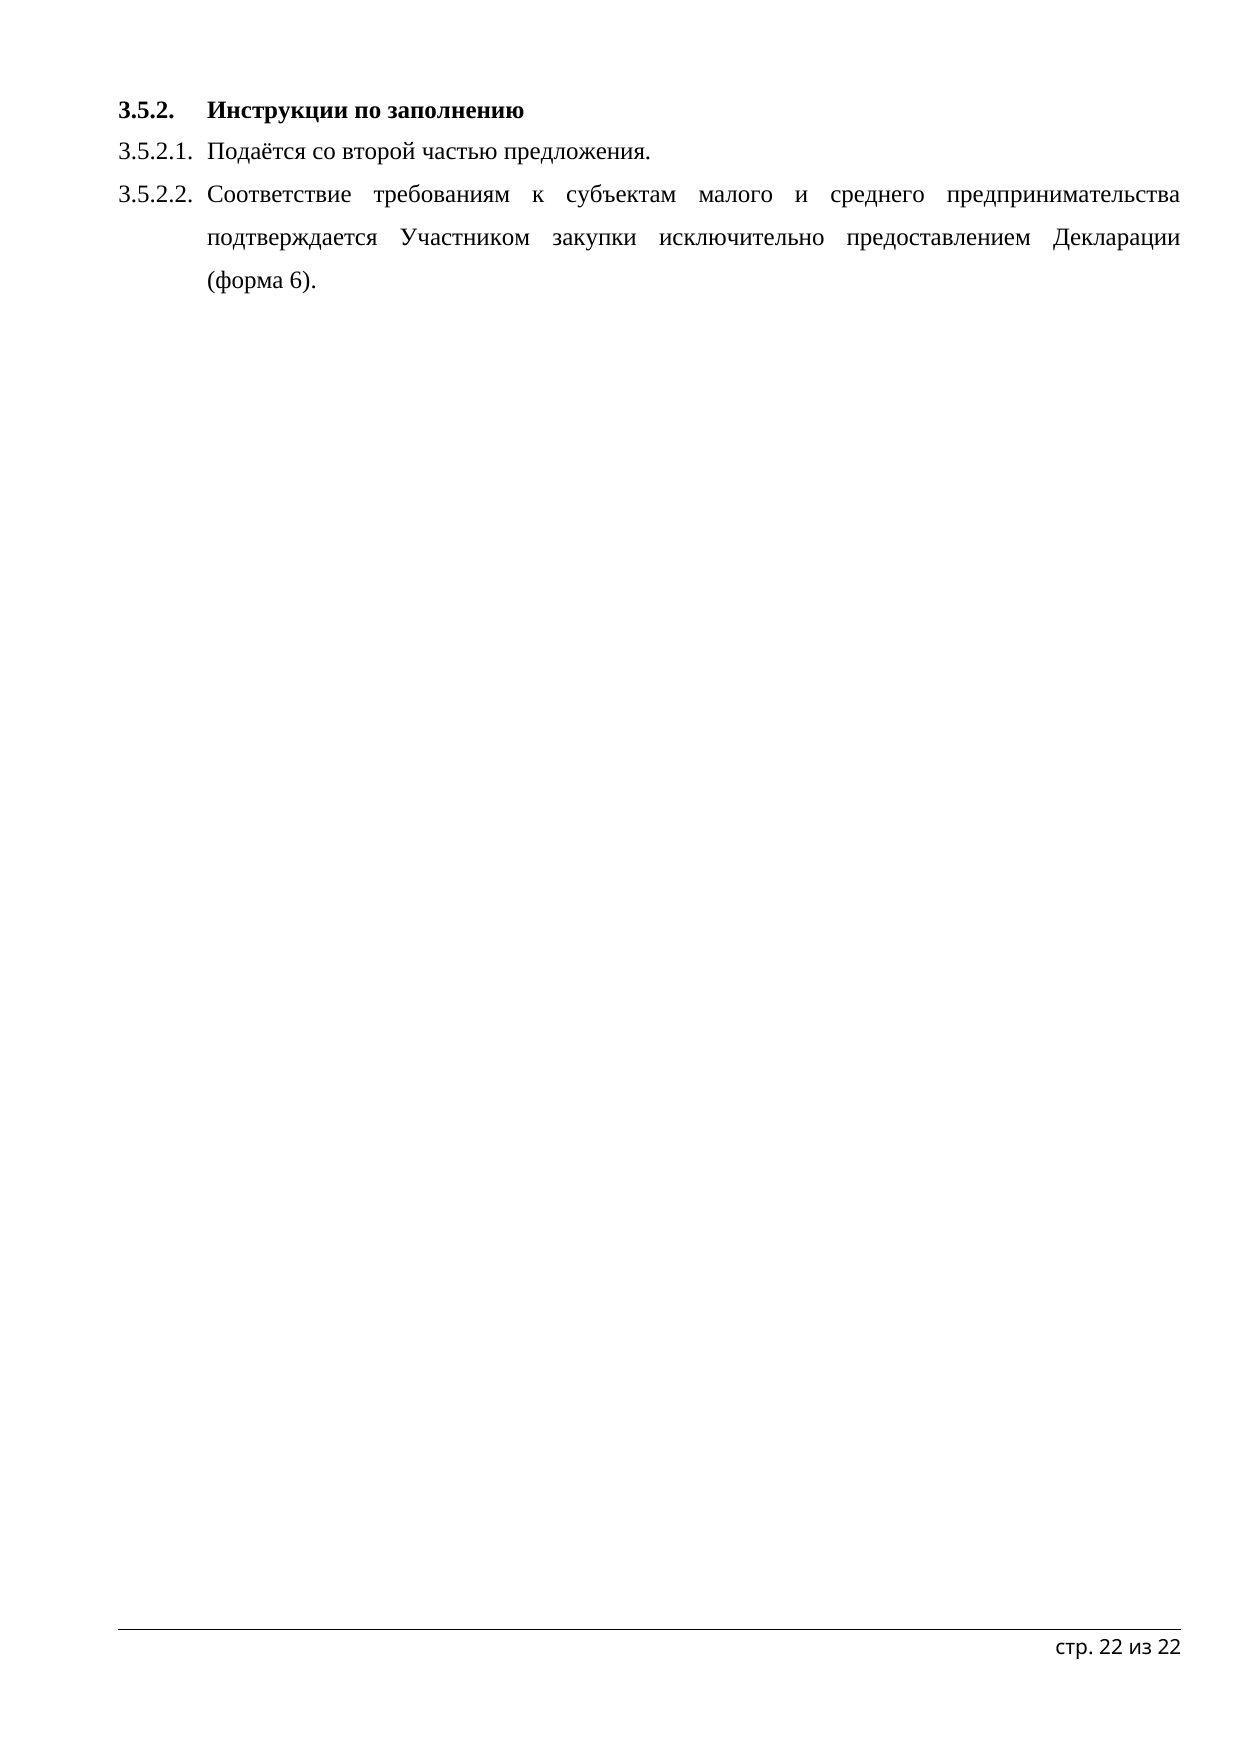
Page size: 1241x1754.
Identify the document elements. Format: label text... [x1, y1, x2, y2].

list Подаётся со второй частью предложения. [118, 136, 1181, 165]
list Соответствие требованиям к субъектам малого и среднего предпринимательства подтверждается Участником закупки исключительно предоставлением Декларации (форма 6). [118, 179, 1181, 294]
list Инструкции по заполнению [118, 95, 1181, 124]
